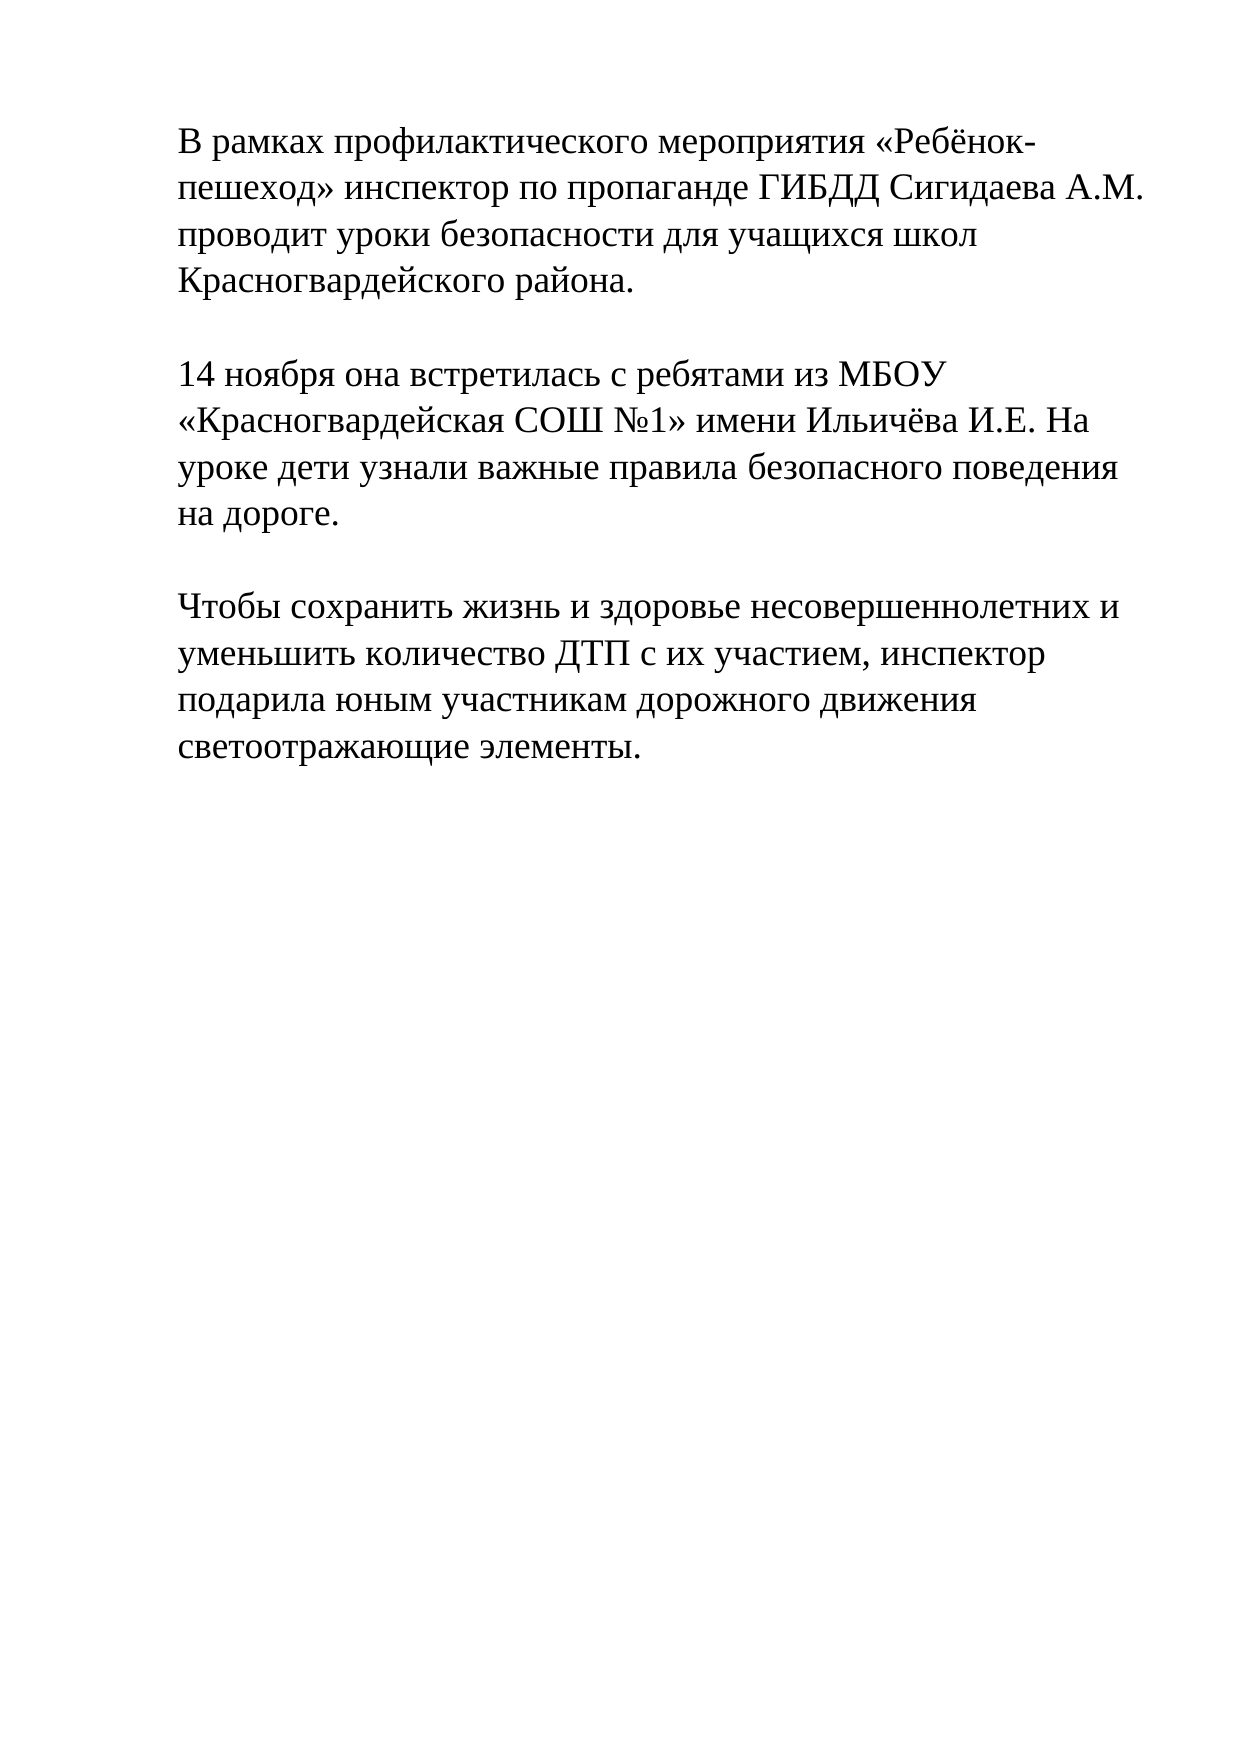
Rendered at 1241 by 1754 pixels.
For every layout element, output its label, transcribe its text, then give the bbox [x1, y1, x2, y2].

text В рамках профилактического мероприятия «Ребёнок-пешеход» инспектор по пропаганде ГИБДД Сигидаева А.М. проводит уроки безопасности для учащихся школ Красногвардейского района. 14 ноября она встретилась с ребятами из МБОУ «Красногвардейская СОШ №1» имени Ильичёва И.Е. На уроке дети узнали важные правила безопасного поведения на дороге. Чтобы сохранить жизнь и здоровье несовершеннолетних и уменьшить количество ДТП с их участием, инспектор подарила юным участникам дорожного движения светоотражающие элементы. [177, 118, 1152, 767]
